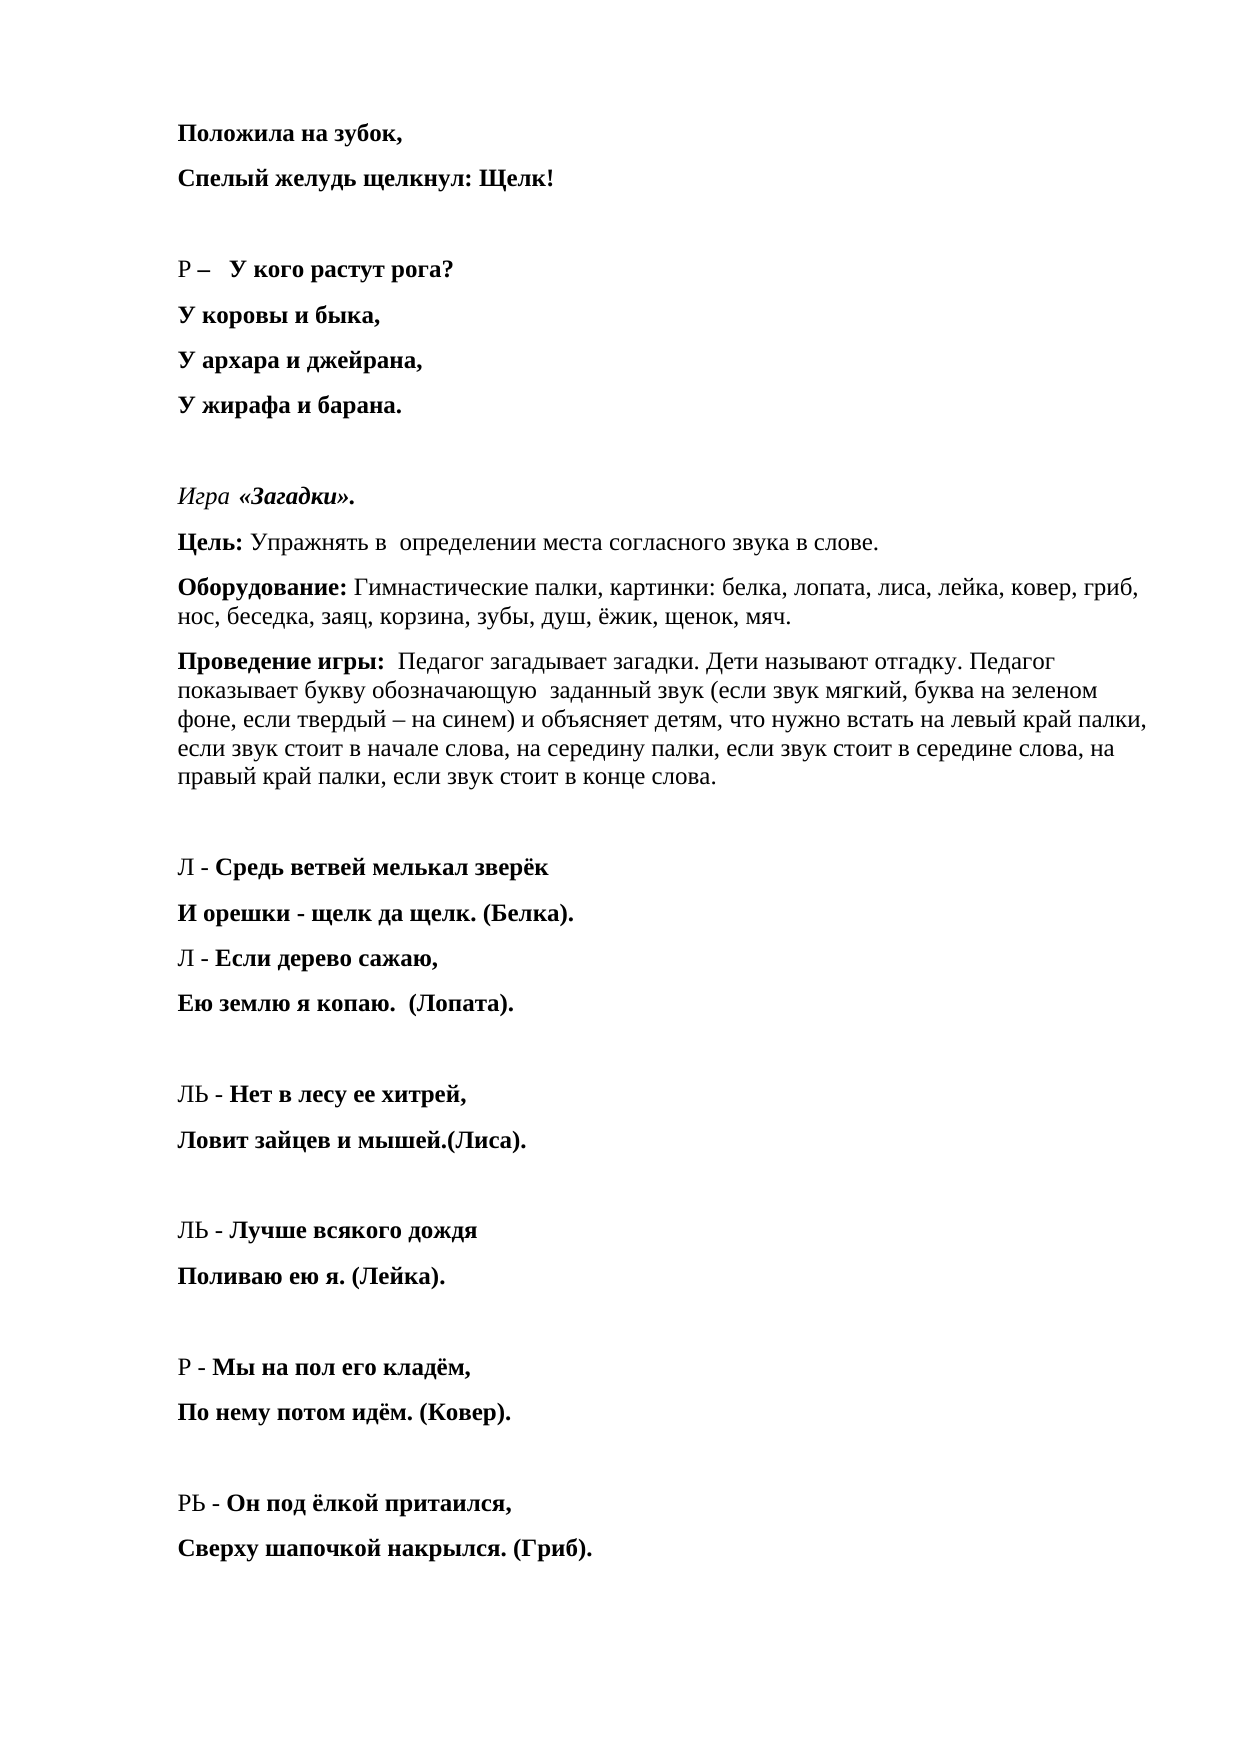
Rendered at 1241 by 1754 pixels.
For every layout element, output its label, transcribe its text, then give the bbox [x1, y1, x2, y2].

text Р – У кого растут рога? [177, 254, 1152, 283]
text Л - Средь ветвей мелькал зверёк [177, 852, 1152, 881]
text Поливаю ею я. (Лейка). [177, 1261, 1152, 1290]
text Р - Мы на пол его кладём, [177, 1352, 1152, 1381]
text Ловит зайцев и мышей.(Лиса). [177, 1125, 1152, 1153]
text Проведение игры: Педагог загадывает загадки. Дети называют отгадку. Педагог показывает букву обозначающую заданный звук (если звук мягкий, буква на зеленом фоне, если твердый – на синем) и объясняет детям, что нужно встать на левый край палки, если звук стоит в начале слова, на середину палки, если звук стоит в середине слова, на правый край палки, если звук стоит в конце слова. [177, 646, 1152, 790]
text Сверху шапочкой накрылся. (Гриб). [177, 1533, 1152, 1562]
text ЛЬ - Нет в лесу ее хитрей, [177, 1079, 1152, 1108]
text РЬ - Он под ёлкой притаился, [177, 1488, 1152, 1517]
text Ею землю я копаю. (Лопата). [177, 988, 1152, 1017]
text Цель: Упражнять в определении места согласного звука в слове. [177, 527, 1152, 556]
text У жирафа и барана. [177, 391, 1152, 419]
text Оборудование: Гимнастические палки, картинки: белка, лопата, лиса, лейка, ковер, гриб, нос, беседка, заяц, корзина, зубы, душ, ёжик, щенок, мяч. [177, 572, 1152, 630]
text По нему потом идём. (Ковер). [177, 1397, 1152, 1426]
text Спелый желудь щелкнул: Щелк! [177, 163, 1152, 192]
text У коровы и быка, [177, 300, 1152, 328]
text У архара и джейрана, [177, 345, 1152, 374]
text Л - Если дерево сажаю, [177, 943, 1152, 972]
text ЛЬ - Лучше всякого дождя [177, 1216, 1152, 1244]
text Положила на зубок, [177, 118, 1152, 147]
text И орешки - щелк да щелк. (Белка). [177, 898, 1152, 926]
text Игра «Загадки». [177, 481, 1152, 510]
